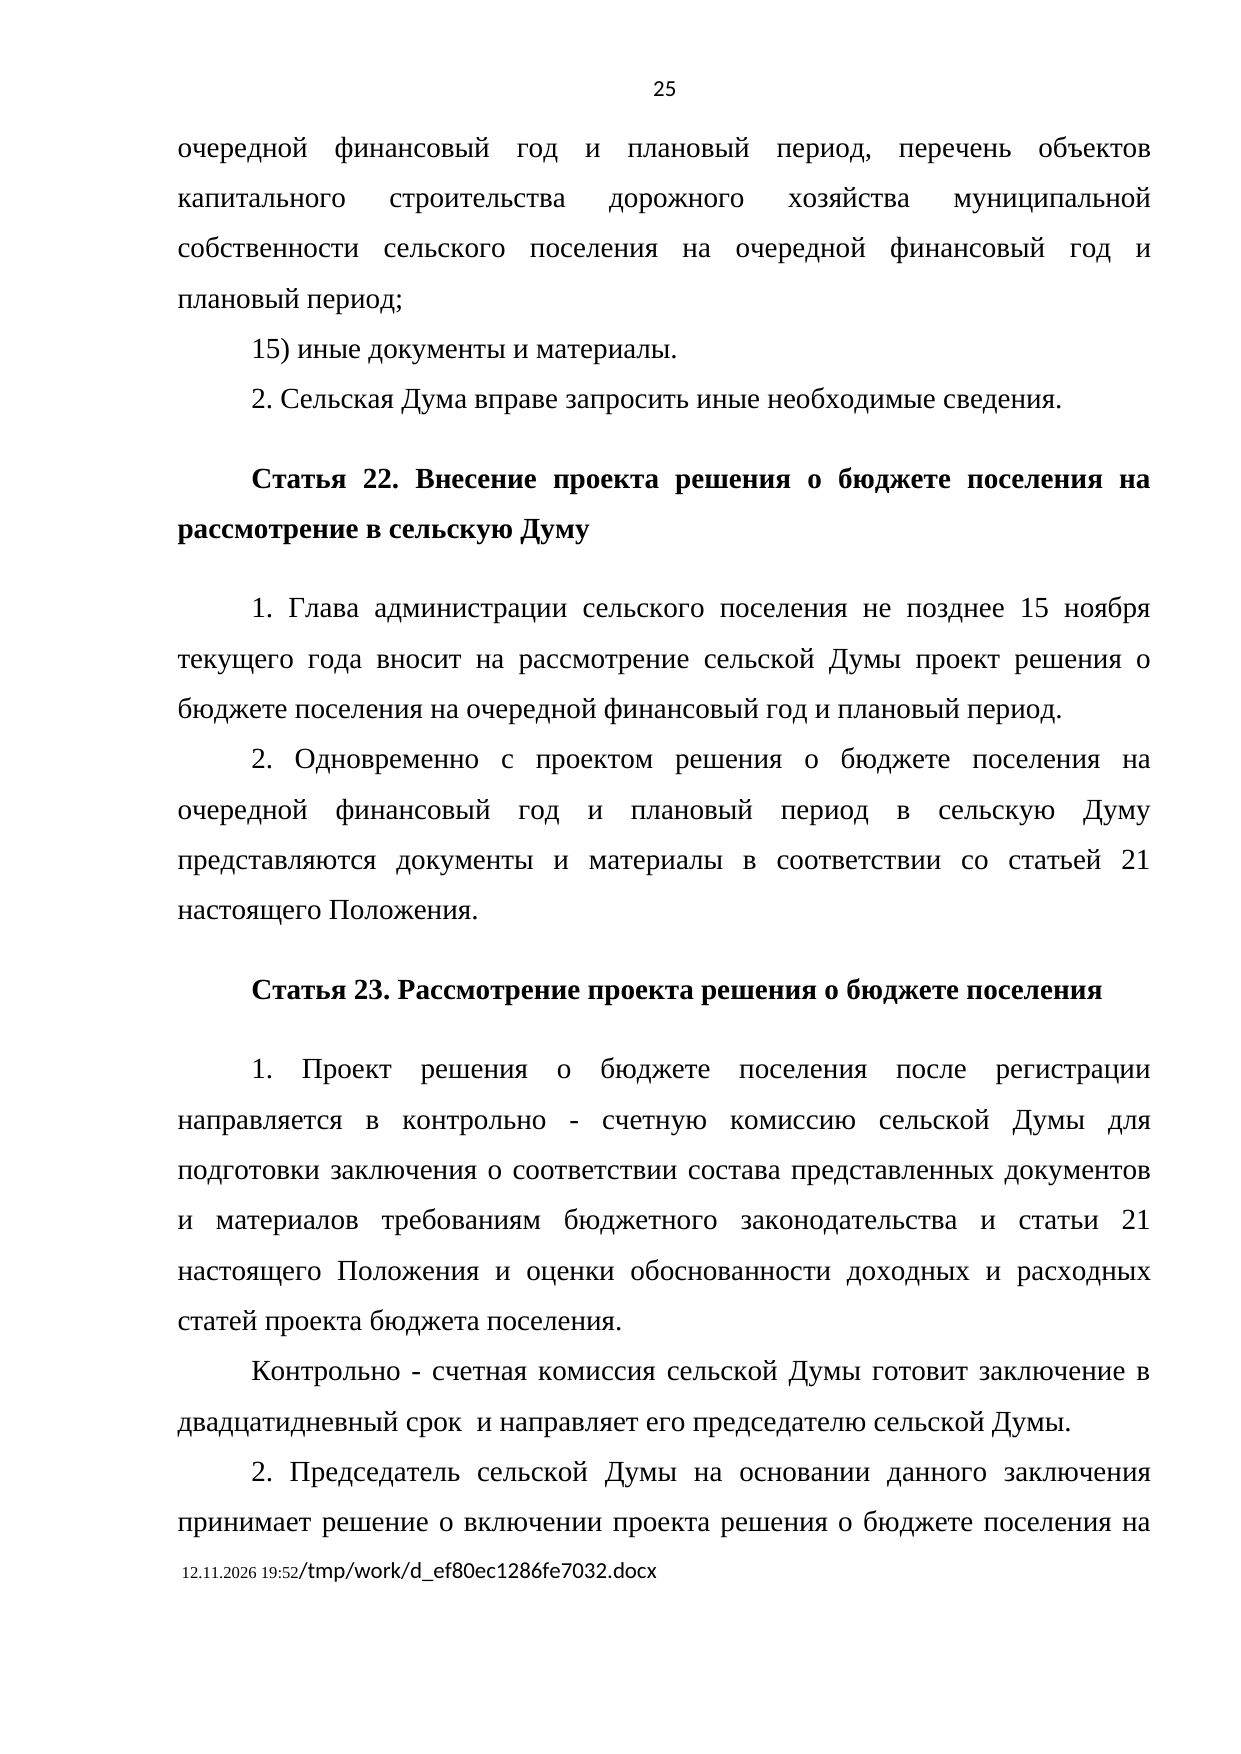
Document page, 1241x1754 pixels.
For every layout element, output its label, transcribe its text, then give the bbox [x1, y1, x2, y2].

text Статья 22. Внесение проекта решения о бюджете поселения на рассмотрение в сельскую Думу [177, 461, 1152, 545]
text Контрольно - счетная комиссия сельской Думы готовит заключение в двадцатидневный срок и направляет его председателю сельской Думы. [177, 1353, 1152, 1437]
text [177, 1454, 1152, 1538]
text 1. Проект решения о бюджете поселения после регистрации направляется в контрольно - счетную комиссию сельской Думы для подготовки заключения о соответствии состава представленных документов и материалов требованиям бюджетного законодательства и статьи 21 настоящего Положения и оценки обоснованности доходных и расходных статей проекта бюджета поселения. [177, 1051, 1152, 1337]
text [177, 130, 1152, 314]
text 2. Одновременно с проектом решения о бюджете поселения на очередной финансовый год и плановый период в сельскую Думу представляются документы и материалы в соответствии со статьей 21 настоящего Положения. [177, 742, 1152, 926]
text 15) иные документы и материалы. [177, 331, 1152, 364]
text 2. Сельская Дума вправе запросить иные необходимые сведения. [177, 381, 1152, 415]
text 1. Глава администрации сельского поселения не позднее 15 ноября текущего года вносит на рассмотрение сельской Думы проект решения о бюджете поселения на очередной финансовый год и плановый период. [177, 591, 1152, 725]
text Статья 23. Рассмотрение проекта решения о бюджете поселения [177, 972, 1152, 1006]
